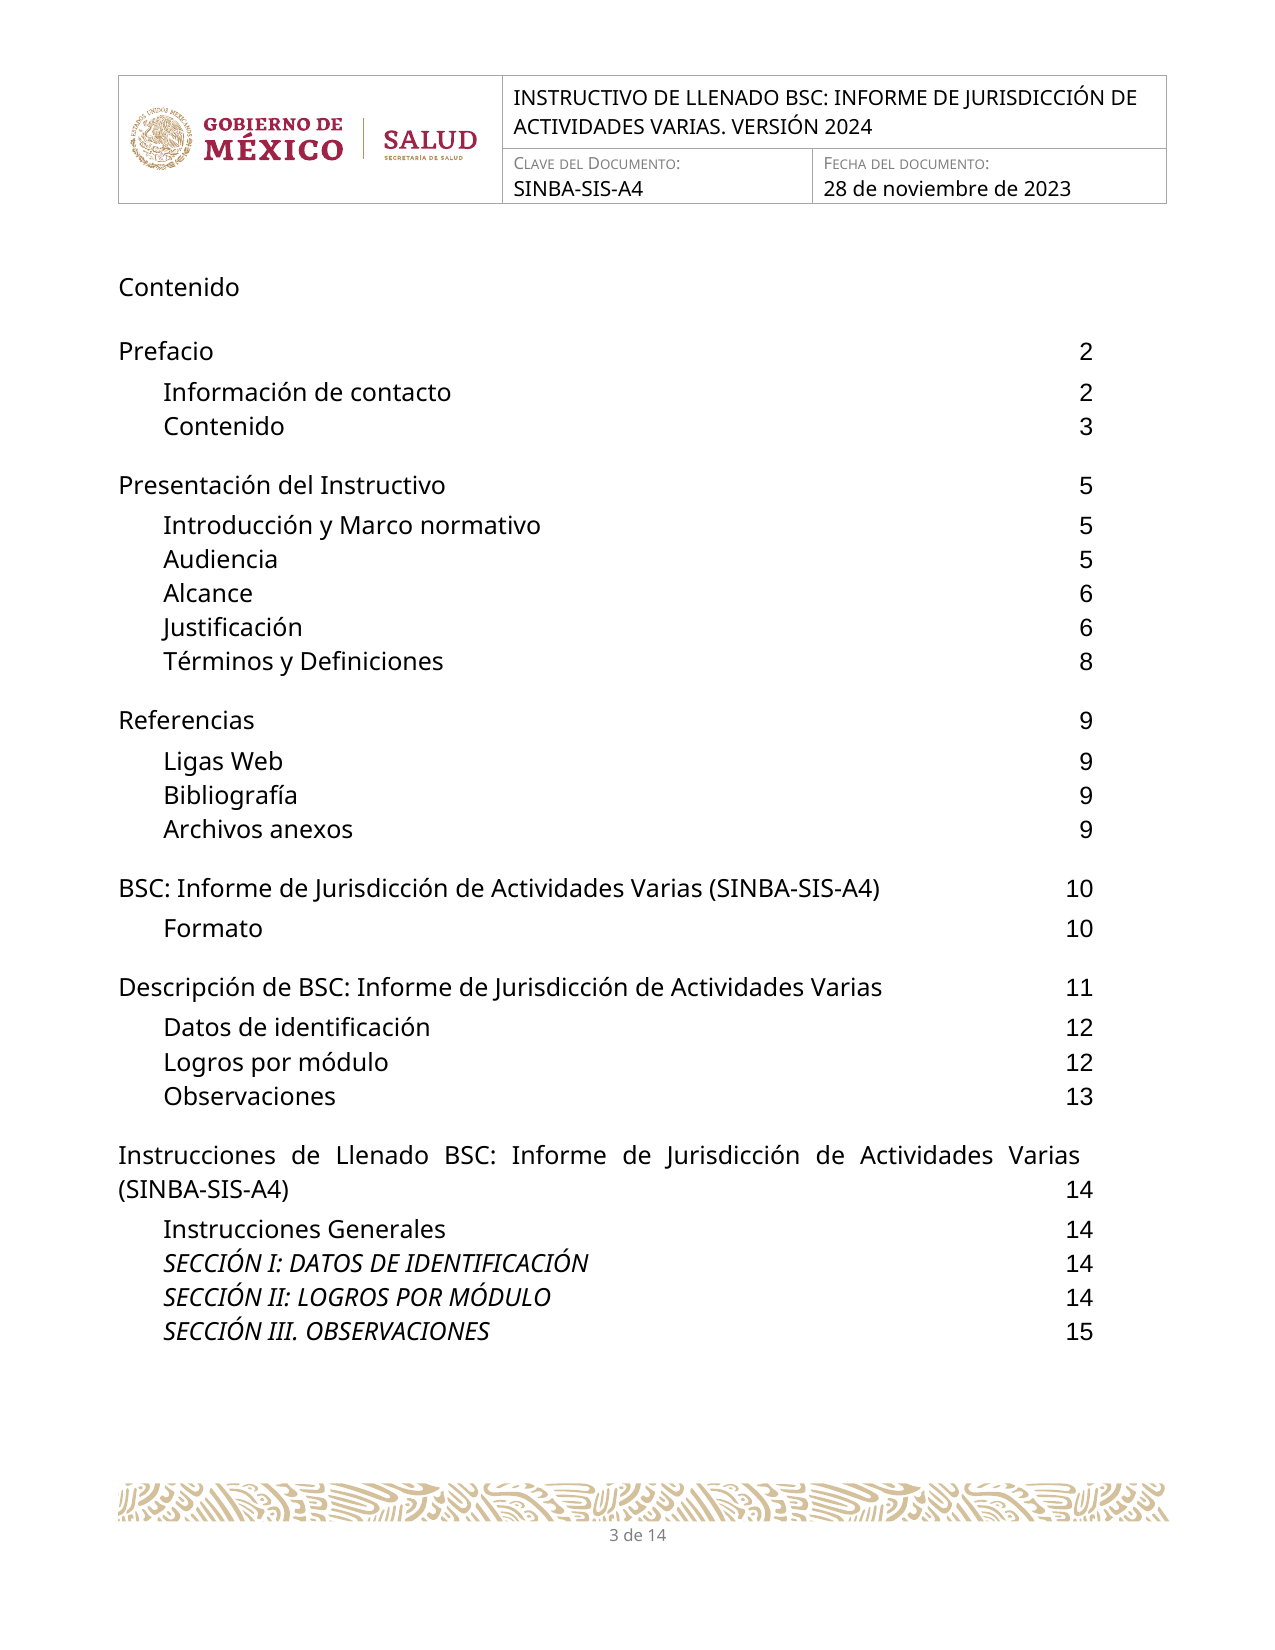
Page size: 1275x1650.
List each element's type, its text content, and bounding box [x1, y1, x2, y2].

text Instrucciones Generales 14 [163, 1212, 1082, 1246]
text SECCIÓN I: DATOS DE IDENTIFICACIÓN 14 [163, 1246, 1082, 1280]
text BSC: Informe de Jurisdicción de Actividades Varias (SINBA-SIS-A4) 10 [118, 870, 1082, 904]
text Justificación 6 [163, 610, 1082, 644]
text Audiencia 5 [163, 542, 1082, 576]
text Prefacio 2 [118, 334, 1082, 368]
text Términos y Definiciones 8 [163, 644, 1082, 678]
text Información de contacto 2 [163, 374, 1082, 408]
text Contenido 3 [163, 408, 1082, 442]
text Datos de identificación 12 [163, 1010, 1082, 1044]
text Logros por módulo 12 [163, 1044, 1082, 1078]
text SECCIÓN III. OBSERVACIONES 15 [163, 1314, 1082, 1348]
text Presentación del Instructivo 5 [118, 467, 1082, 501]
text Descripción de BSC: Informe de Jurisdicción de Actividades Varias 11 [118, 970, 1082, 1004]
text Instrucciones de Llenado BSC: Informe de Jurisdicción de Actividades Varias (SINBA-SIS-A4) 14 [118, 1137, 1082, 1205]
text Formato 10 [163, 911, 1082, 945]
text Introducción y Marco normativo 5 [163, 508, 1082, 542]
subtitle Contenido [118, 270, 1157, 304]
text Referencias 9 [118, 703, 1082, 737]
text Alcance 6 [163, 576, 1082, 610]
text Bibliografía 9 [163, 777, 1082, 811]
text Observaciones 13 [163, 1078, 1082, 1112]
text SECCIÓN II: LOGROS POR MÓDULO 14 [163, 1280, 1082, 1314]
text Archivos anexos 9 [163, 811, 1082, 845]
text Ligas Web 9 [163, 743, 1082, 777]
